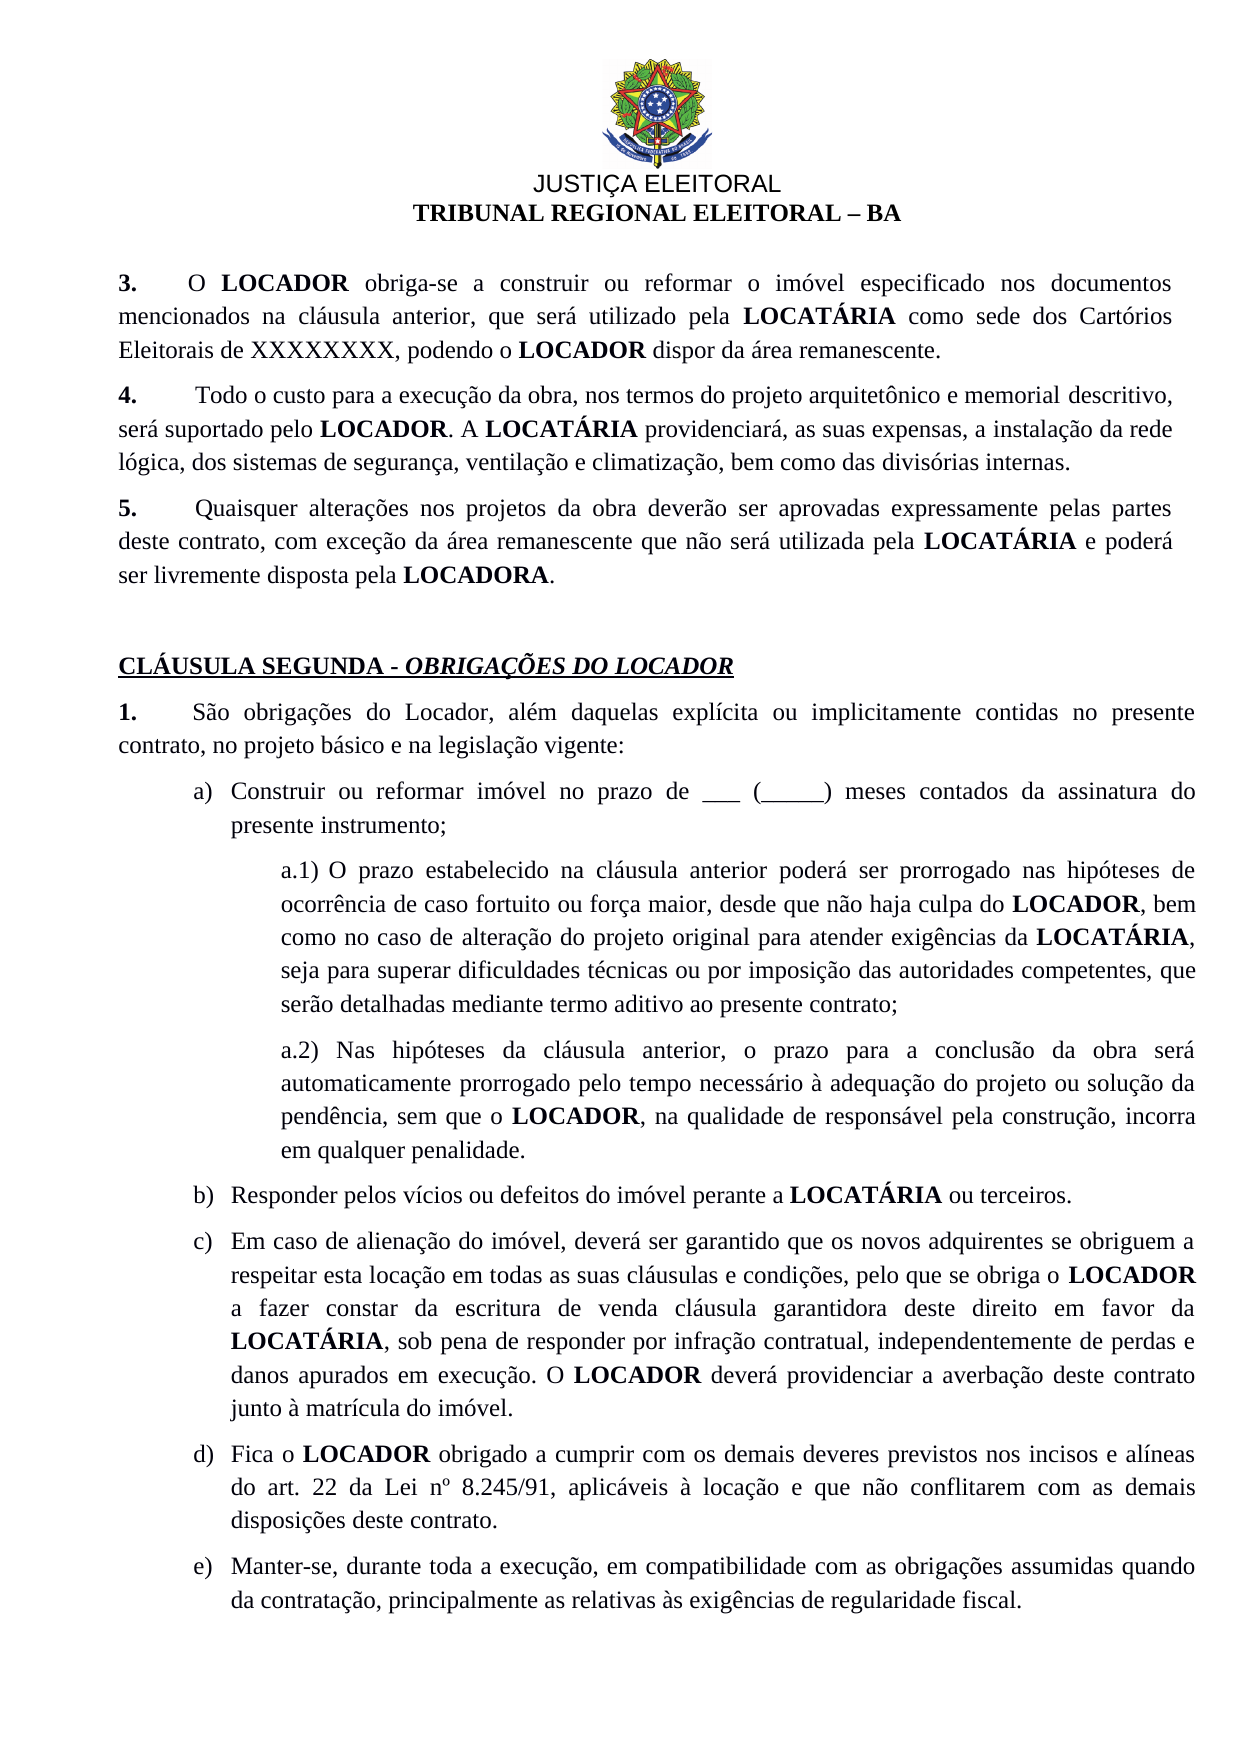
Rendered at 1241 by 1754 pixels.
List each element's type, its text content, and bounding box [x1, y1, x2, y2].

list São obrigações do Locador, além daquelas explícita ou implicitamente contidas no presente contrato, no projeto básico e na legislação vigente: [118, 694, 1196, 761]
list Em caso de alienação do imóvel, deverá ser garantido que os novos adquirentes se obriguem a respeitar esta locação em todas as suas cláusulas e condições, pelo que se obriga o LOCADOR a fazer constar da escritura de venda cláusula garantidora deste direito em favor da LOCATÁRIA, sob pena de responder por infração contratual, independentemente de perdas e danos apurados em execução. O LOCADOR deverá providenciar a averbação deste contrato junto à matrícula do imóvel. [193, 1223, 1196, 1423]
list 3. O LOCADOR obriga-se a construir ou reformar o imóvel especificado nos documentos mencionados na cláusula anterior, que será utilizado pela LOCATÁRIA como sede dos Cartórios Eleitorais de XXXXXXXX, podendo o LOCADOR dispor da área remanescente. [118, 265, 1173, 365]
list Manter-se, durante toda a execução, em compatibilidade com as obrigações assumidas quando da contratação, principalmente as relativas às exigências de regularidade fiscal. [193, 1548, 1196, 1615]
list 5. Quaisquer alterações nos projetos da obra deverão ser aprovadas expressamente pelas partes deste contrato, com exceção da área remanescente que não será utilizada pela LOCATÁRIA e poderá ser livremente disposta pela LOCADORA. [118, 490, 1173, 590]
text CLÁUSULA SEGUNDA - OBRIGAÇÕES DO LOCADOR [118, 648, 1196, 681]
list Construir ou reformar imóvel no prazo de ___ (_____) meses contados da assinatura do presente instrumento; [193, 773, 1196, 840]
list Responder pelos vícios ou defeitos do imóvel perante a LOCATÁRIA ou terceiros. [193, 1177, 1196, 1211]
list Fica o LOCADOR obrigado a cumprir com os demais deveres previstos nos incisos e alíneas do art. 22 da Lei nº 8.245/91, aplicáveis à locação e que não conflitarem com as demais disposições deste contrato. [193, 1436, 1196, 1536]
list a.2) Nas hipóteses da cláusula anterior, o prazo para a conclusão da obra será automaticamente prorrogado pelo tempo necessário à adequação do projeto ou solução da pendência, sem que o LOCADOR, na qualidade de responsável pela construção, incorra em qualquer penalidade. [281, 1031, 1196, 1165]
list 4. Todo o custo para a execução da obra, nos termos do projeto arquitetônico e memorial descritivo, será suportado pelo LOCADOR. A LOCATÁRIA providenciará, as suas expensas, a instalação da rede lógica, dos sistemas de segurança, ventilação e climatização, bem como das divisórias internas. [118, 377, 1173, 477]
list a.1) O prazo estabelecido na cláusula anterior poderá ser prorrogado nas hipóteses de ocorrência de caso fortuito ou força maior, desde que não haja culpa do LOCADOR, bem como no caso de alteração do projeto original para atender exigências da LOCATÁRIA, seja para superar dificuldades técnicas ou por imposição das autoridades competentes, que serão detalhadas mediante termo aditivo ao presente contrato; [281, 852, 1196, 1019]
picture [602, 59, 713, 169]
